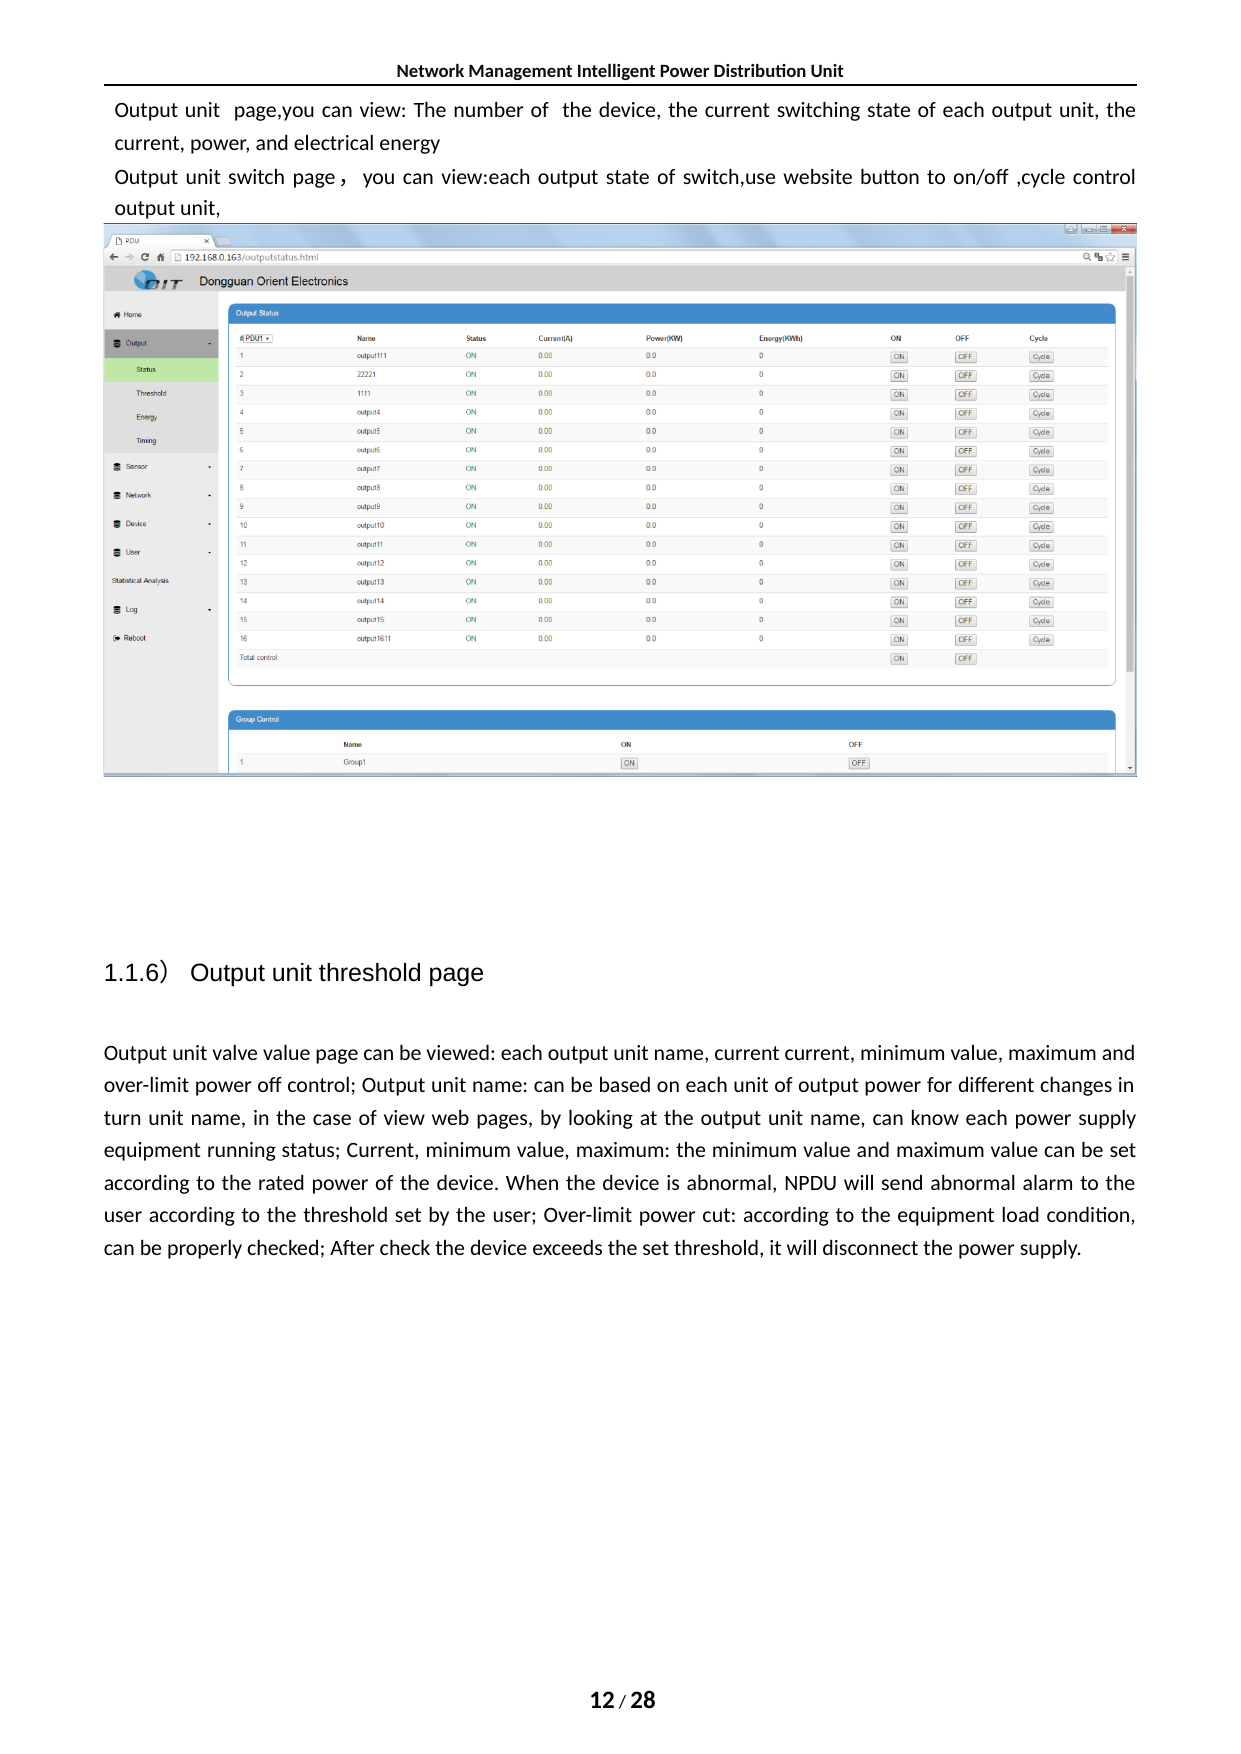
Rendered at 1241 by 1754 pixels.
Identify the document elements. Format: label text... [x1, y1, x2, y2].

text Output unit switch page，you can view:each output state of switch,use website button to on/off ,cycle control output unit, [114, 158, 1137, 223]
picture [103, 223, 1137, 777]
text Output unit page,you can view: The number of the device, the current switching state of each output unit, the current, power, and electrical energy [114, 93, 1137, 158]
text 1.1.6） Output unit threshold page [103, 938, 1137, 1003]
text Output unit valve value page can be viewed: each output unit name, current current, minimum value, maximum and over-limit power off control; Output unit name: can be based on each unit of output power for different changes in turn unit name, in the case of view web pages, by looking at the output unit name, can know each power supply equipment running status; Current, minimum value, maximum: the minimum value and maximum value can be set according to the rated power of the device. When the device is abnormal, NPDU will send abnormal alarm to the user according to the threshold set by the user; Over-limit power cut: according to the equipment load condition, can be properly checked; After check the device exceeds the set threshold, it will disconnect the power supply. [103, 1116, 1137, 1263]
text Output unit valve value page can be viewed: each output unit name, current current, minimum value, maximum and over-limit power off control; Output unit name: can be based on each unit of output power for different changes in turn unit name, in the case of view web pages, by looking at the output unit name, can know each power supply equipment running status; Current, minimum value, maximum: the minimum value and maximum value can be set according to the rated power of the device. When the device is abnormal, NPDU will send abnormal alarm to the user according to the threshold set by the user; Over-limit power cut: according to the equipment load condition, can be properly checked; After check the device exceeds the set threshold, it will disconnect the power supply. [103, 1036, 1137, 1115]
